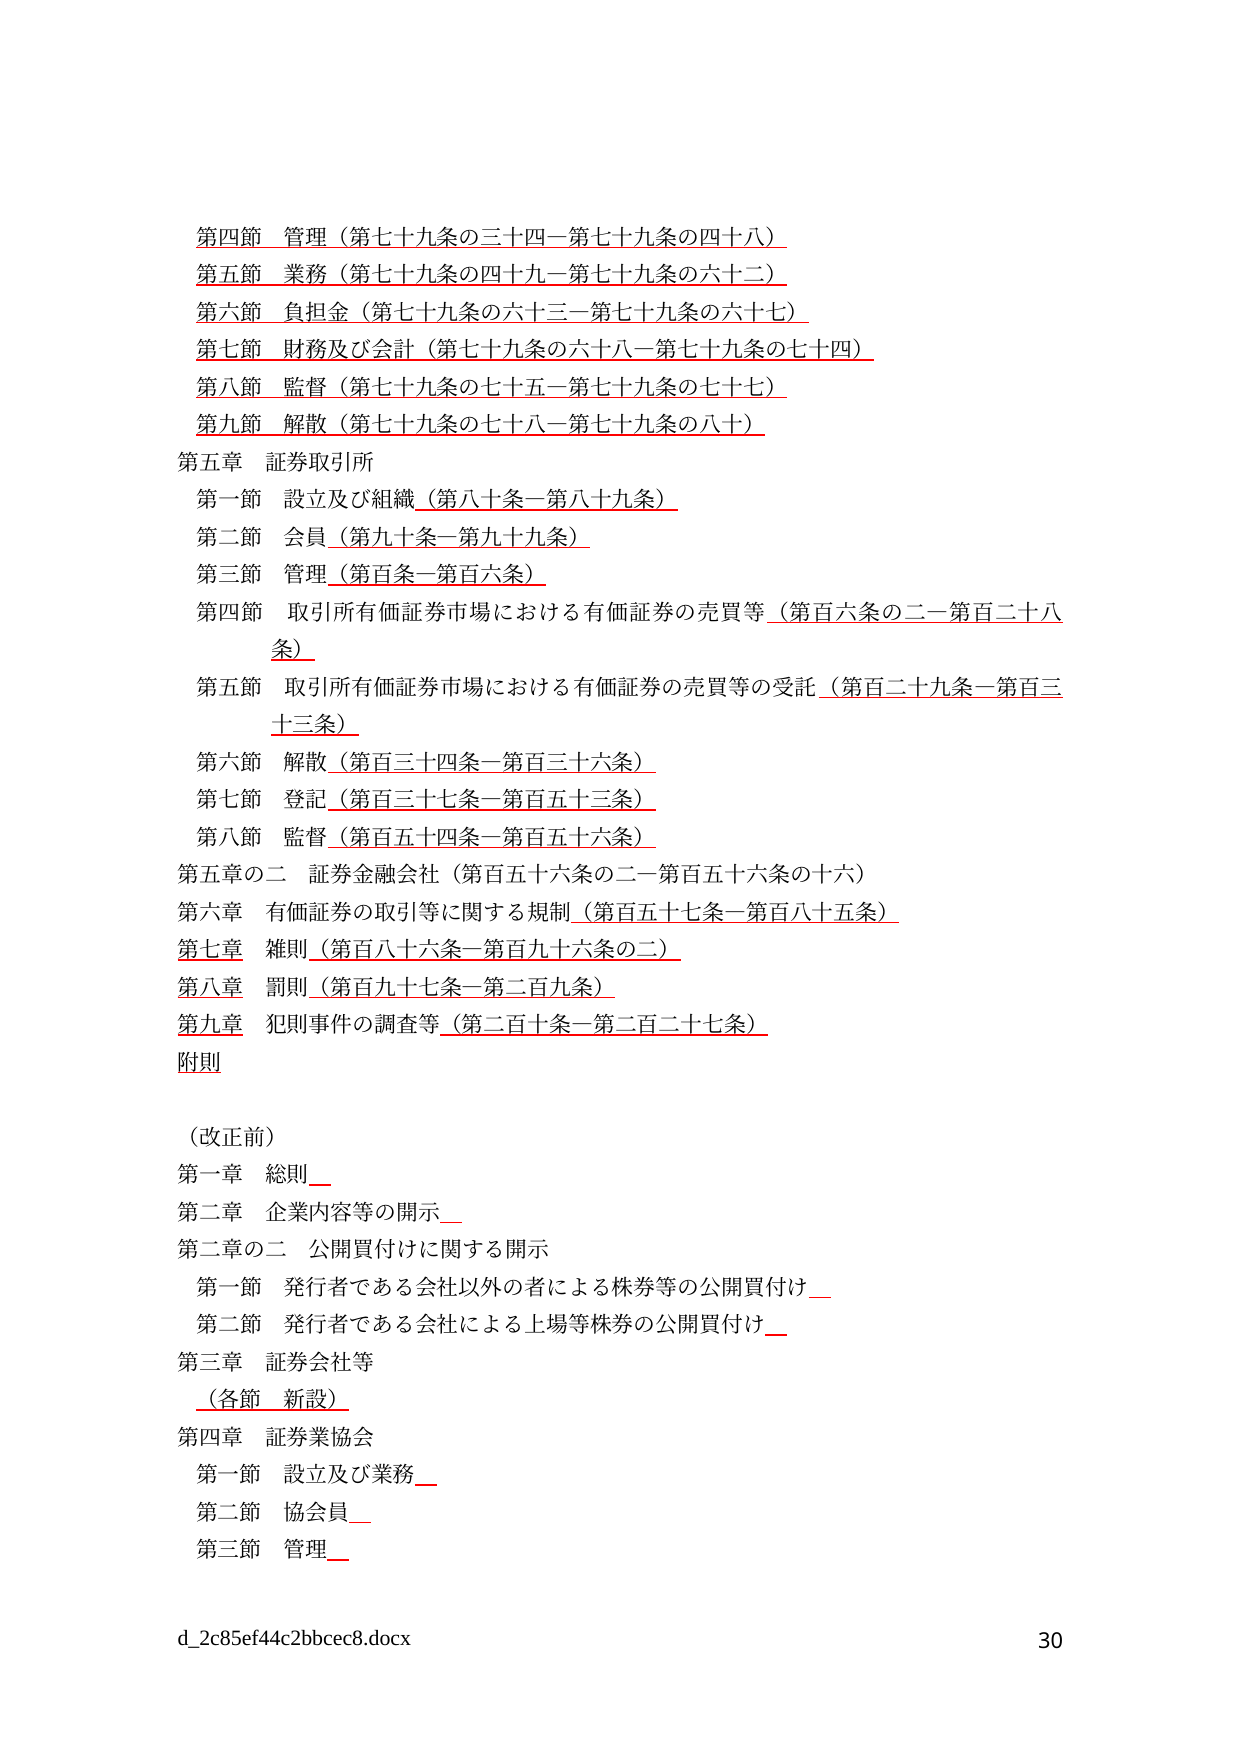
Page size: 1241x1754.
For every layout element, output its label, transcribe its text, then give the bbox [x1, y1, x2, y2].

text 第五章の二 証券金融会社（第百五十六条の二―第百五十六条の十六） [177, 854, 1063, 892]
text 第一節 発行者である会社以外の者による株券等の公開買付け [196, 1267, 1063, 1304]
text 第六節 解散（第百三十四条―第百三十六条） [196, 742, 1063, 779]
text 第六章 有価証券の取引等に関する規制（第百五十七条―第百八十五条） [177, 892, 1063, 929]
text 第四章 証券業協会 [177, 1417, 1063, 1454]
text 第六節 負担金（第七十九条の六十三―第七十九条の六十七） [196, 292, 1063, 329]
text 第一章 総則 [177, 1154, 1063, 1192]
text 第二章 企業内容等の開示 [177, 1192, 1063, 1229]
text （改正前） [177, 1117, 1063, 1154]
text 附則 [177, 1042, 1063, 1079]
text 第一節 設立及び業務 [196, 1454, 1063, 1492]
text 第四節 取引所有価証券市場における有価証券の売買等（第百六条の二―第百二十八条） [196, 592, 1063, 667]
text 第三節 管理（第百条―第百六条） [196, 554, 1063, 592]
text 第二節 発行者である会社による上場等株券の公開買付け [196, 1304, 1063, 1342]
text 第二節 協会員 [196, 1492, 1063, 1529]
text 第三節 管理 [196, 1529, 1063, 1567]
text （各節 新設） [196, 1379, 1063, 1417]
text 第八節 監督（第七十九条の七十五―第七十九条の七十七） [196, 367, 1063, 404]
text 第七節 登記（第百三十七条―第百五十三条） [196, 779, 1063, 817]
text 第五章 証券取引所 [177, 442, 1063, 479]
text 第五節 業務（第七十九条の四十九―第七十九条の六十二） [196, 254, 1063, 292]
text 第八節 監督（第百五十四条―第百五十六条） [196, 817, 1063, 854]
text 第七章 雑則（第百八十六条―第百九十六条の二） [177, 929, 1063, 967]
text 第一節 設立及び組織（第八十条―第八十九条） [196, 479, 1063, 517]
text 第二節 会員（第九十条―第九十九条） [196, 517, 1063, 554]
text 第九節 解散（第七十九条の七十八―第七十九条の八十） [196, 404, 1063, 442]
text 第八章 罰則（第百九十七条―第二百九条） [177, 967, 1063, 1004]
text 第三章 証券会社等 [177, 1342, 1063, 1379]
text 第九章 犯則事件の調査等（第二百十条―第二百二十七条） [177, 1004, 1063, 1042]
text 第四節 管理（第七十九条の三十四―第七十九条の四十八） [196, 217, 1063, 254]
text 第七節 財務及び会計（第七十九条の六十八―第七十九条の七十四） [196, 329, 1063, 367]
text 第五節 取引所有価証券市場における有価証券の売買等の受託（第百二十九条―第百三十三条） [196, 667, 1063, 742]
text 第二章の二 公開買付けに関する開示 [177, 1229, 1063, 1267]
